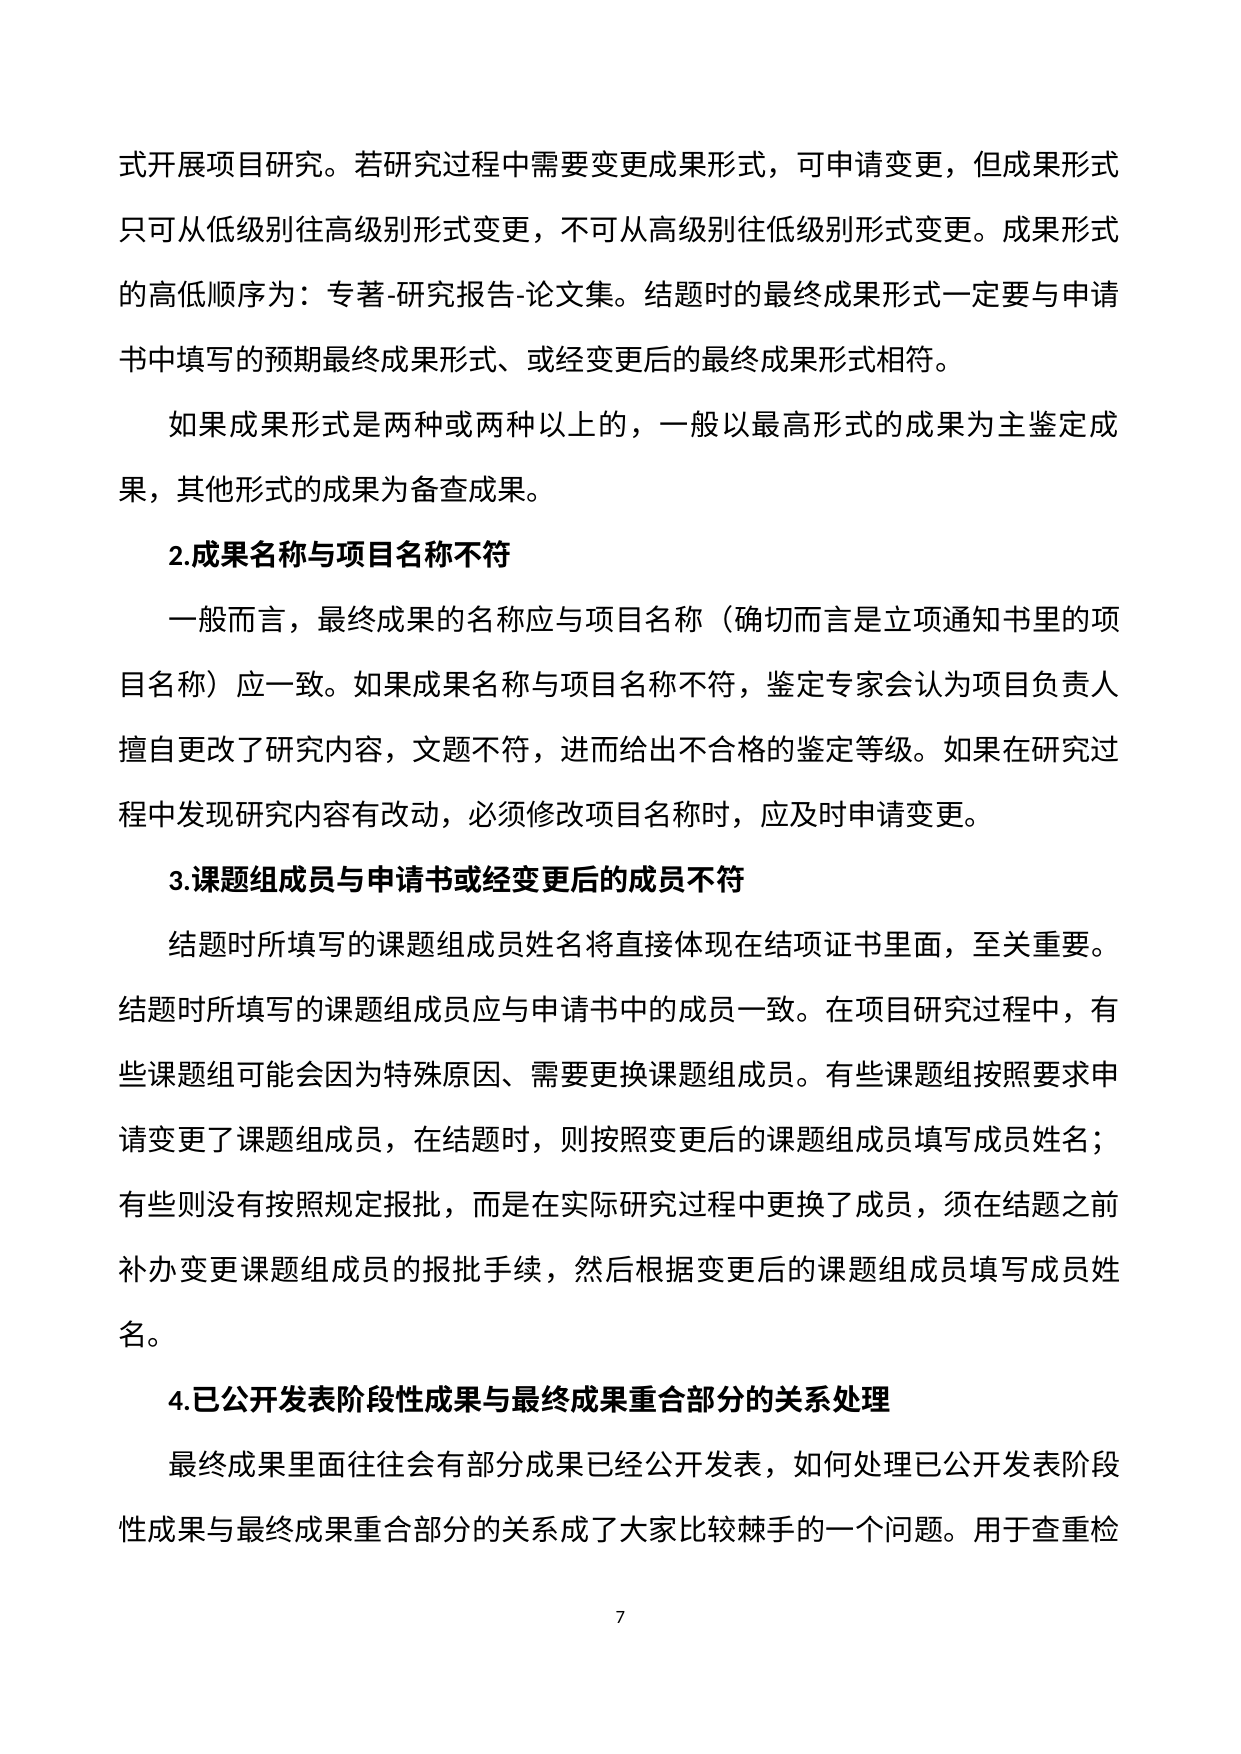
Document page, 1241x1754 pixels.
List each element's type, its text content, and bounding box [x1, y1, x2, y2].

text 结题时所填写的课题组成员姓名将直接体现在结项证书里面，至关重要。结题时所填写的课题组成员应与申请书中的成员一致。在项目研究过程中，有些课题组可能会因为特殊原因、需要更换课题组成员。有些课题组按照要求申请变更了课题组成员，在结题时，则按照变更后的课题组成员填写成员姓名；有些则没有按照规定报批，而是在实际研究过程中更换了成员，须在结题之前补办变更课题组成员的报批手续，然后根据变更后的课题组成员填写成员姓名。 [118, 910, 1122, 1365]
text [118, 1430, 1122, 1560]
text 4.已公开发表阶段性成果与最终成果重合部分的关系处理 [118, 1365, 1122, 1430]
text 一般而言，最终成果的名称应与项目名称（确切而言是立项通知书里的项目名称）应一致。如果成果名称与项目名称不符，鉴定专家会认为项目负责人擅自更改了研究内容，文题不符，进而给出不合格的鉴定等级。如果在研究过程中发现研究内容有改动，必须修改项目名称时，应及时申请变更。 [118, 585, 1122, 845]
text 3.课题组成员与申请书或经变更后的成员不符 [118, 845, 1122, 910]
text 2.成果名称与项目名称不符 [118, 520, 1122, 585]
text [118, 130, 1122, 390]
text 如果成果形式是两种或两种以上的，一般以最高形式的成果为主鉴定成果，其他形式的成果为备查成果。 [118, 390, 1122, 520]
